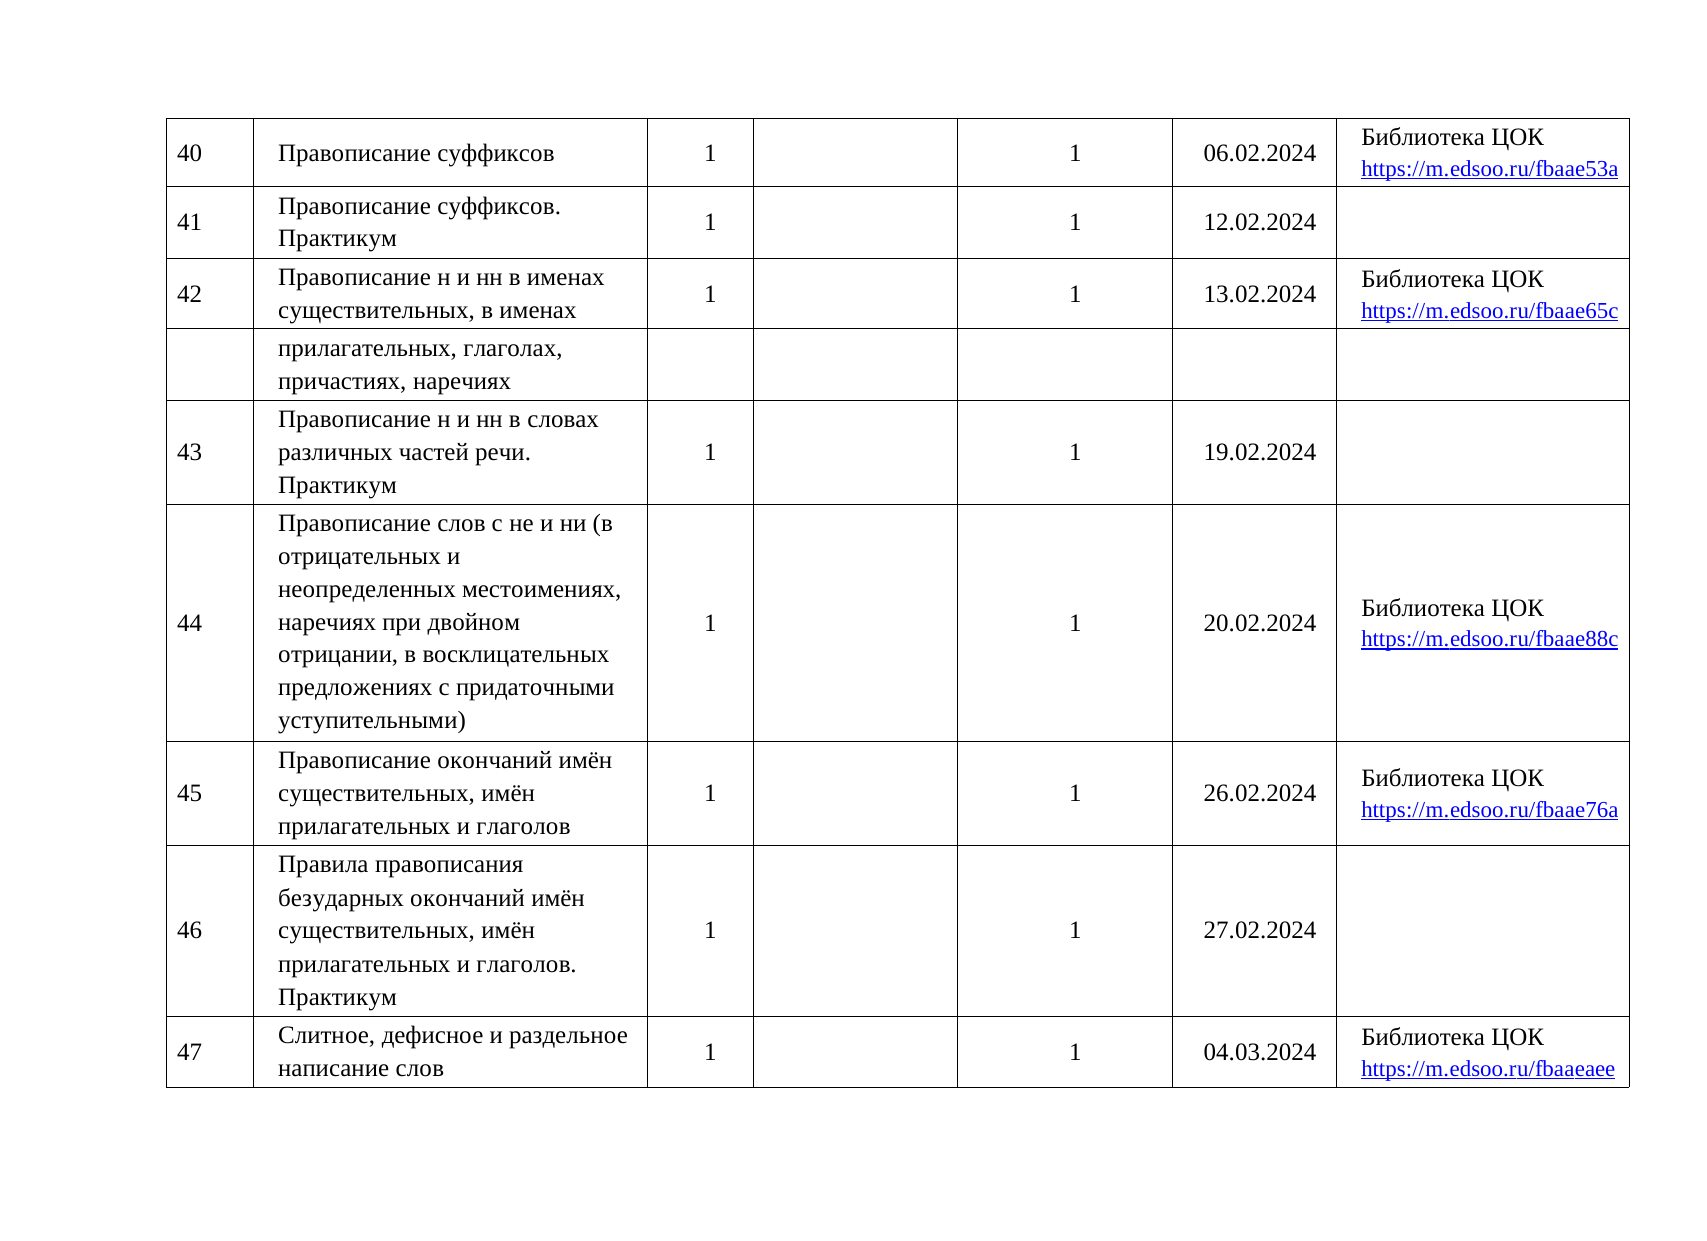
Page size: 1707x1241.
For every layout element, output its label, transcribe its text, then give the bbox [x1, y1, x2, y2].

table_cell [754, 119, 957, 186]
table_cell прилагательных, глаголах, причастиях, наречиях [254, 329, 647, 400]
table_cell [167, 329, 253, 400]
table_cell 1 [648, 742, 753, 845]
table_cell 1 [648, 187, 753, 258]
table_cell Библиотека ЦОК https://m.edsoo.ru/fbaae88c [1337, 505, 1629, 741]
table_cell 1 [648, 401, 753, 504]
table_cell 1 [958, 187, 1172, 258]
table_cell [1173, 329, 1336, 400]
table_cell Слитное, дефисное и раздельное написание слов [254, 1017, 647, 1087]
table_cell 43 [167, 401, 253, 504]
table_cell [754, 401, 957, 504]
table_cell Библиотека ЦОК https://m.edsoo.ru/fbaae76a [1337, 742, 1629, 845]
table_cell [1337, 187, 1629, 258]
table_cell 1 [958, 505, 1172, 741]
table_cell 26.02.2024 [1173, 742, 1336, 845]
table_cell [754, 846, 957, 1016]
table_cell Правописание н и нн в именах существительных, в именах [254, 259, 647, 328]
table_cell Правописание суффиксов. Практикум [254, 187, 647, 258]
table_cell Правописание н и нн в словах различных частей речи. Практикум [254, 401, 647, 504]
table_cell 1 [958, 846, 1172, 1016]
table_cell 1 [648, 119, 753, 186]
table_cell 44 [167, 505, 253, 741]
table_cell 19.02.2024 [1173, 401, 1336, 504]
table_cell [754, 505, 957, 741]
table_cell 1 [958, 401, 1172, 504]
table_cell Библиотека ЦОК https://m.edsoo.ru/fbaae53a [1337, 119, 1629, 186]
table_cell 45 [167, 742, 253, 845]
table_cell 1 [958, 1017, 1172, 1087]
table_cell 04.03.2024 [1173, 1017, 1336, 1087]
table_cell [754, 329, 957, 400]
table_cell 1 [648, 259, 753, 328]
table_cell 1 [958, 119, 1172, 186]
table_cell 47 [167, 1017, 253, 1087]
table_cell 06.02.2024 [1173, 119, 1336, 186]
table_cell 12.02.2024 [1173, 187, 1336, 258]
table_cell 27.02.2024 [1173, 846, 1336, 1016]
table_cell [1337, 846, 1629, 1016]
table_cell [754, 187, 957, 258]
table_cell 20.02.2024 [1173, 505, 1336, 741]
table_cell [958, 329, 1172, 400]
table_cell [754, 259, 957, 328]
table_cell [754, 742, 957, 845]
table_cell [1337, 329, 1629, 400]
table_cell [1337, 401, 1629, 504]
table_cell 1 [648, 846, 753, 1016]
table_cell Правописание окончаний имён существительных, имён прилагательных и глаголов [254, 742, 647, 845]
table_cell Правописание слов с не и ни (в отрицательных и неопределенных местоимениях, наречиях при двойном отрицании, в восклицательных предложениях с придаточными уступительными) [254, 505, 647, 741]
table_cell Правила правописания безударных окончаний имён существительных, имён прилагательных и глаголов. Практикум [254, 846, 647, 1016]
table_cell [648, 329, 753, 400]
table_cell 1 [958, 259, 1172, 328]
table_cell 13.02.2024 [1173, 259, 1336, 328]
table_cell 46 [167, 846, 253, 1016]
table_cell Библиотека ЦОК https://m.edsoo.ru/fbaae65c [1337, 259, 1629, 328]
table_cell 42 [167, 259, 253, 328]
table_cell Правописание суффиксов [254, 119, 647, 186]
table_cell Библиотека ЦОК https://m.edsoo.ru/fbaaeaee [1337, 1017, 1629, 1087]
table_cell 40 [167, 119, 253, 186]
table_cell 1 [648, 1017, 753, 1087]
table_cell [754, 1017, 957, 1087]
table_cell 41 [167, 187, 253, 258]
table_cell 1 [648, 505, 753, 741]
table_cell 1 [958, 742, 1172, 845]
